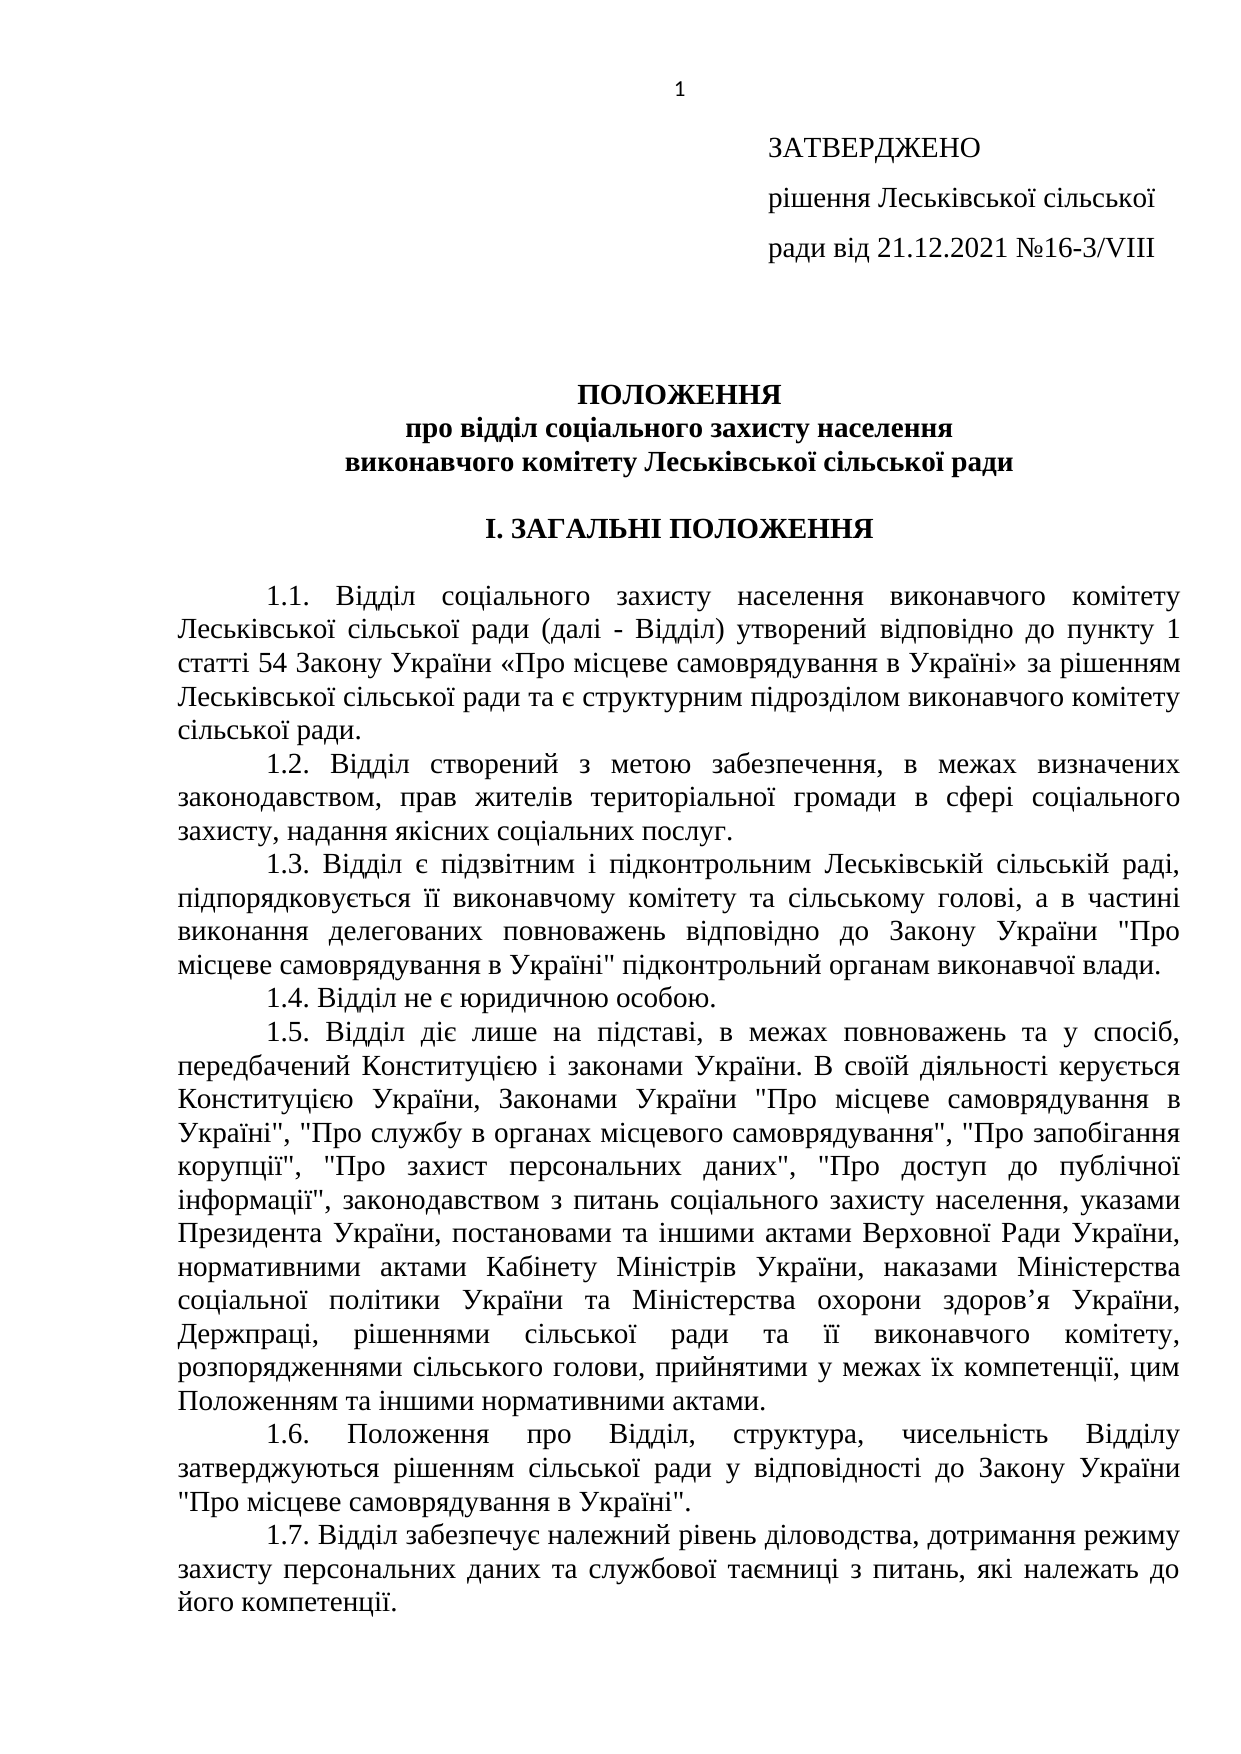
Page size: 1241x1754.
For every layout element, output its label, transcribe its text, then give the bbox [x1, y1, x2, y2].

text 1.3. Відділ є підзвітним і підконтрольним Леськівській сільській раді, підпорядковується її виконавчому комітету та сільському голові, а в частині виконання делегованих повноважень відповідно до Закону України "Про місцеве самоврядування в Україні" підконтрольний органам виконавчої влади. [177, 846, 1181, 981]
text виконавчого комітету Леськівської сільської ради [177, 444, 1181, 477]
text 1.7. Відділ забезпечує належний рівень діловодства, дотримання режиму захисту персональних даних та службової таємниці з питань, які належать до його компетенції. [177, 1517, 1181, 1618]
text рішення Леськівської сільської ради від 21.12.2021 №16-3/VIІI [768, 180, 1181, 264]
text 1.6. Положення про Відділ, структура, чисельність Відділу затверджуються рішенням сільської ради у відповідності до Закону України "Про місцеве самоврядування в Україні". [177, 1417, 1181, 1517]
text І. ЗАГАЛЬНІ ПОЛОЖЕННЯ [177, 511, 1181, 544]
text 1.1. Відділ соціального захисту населення виконавчого комітету Леськівської сільської ради (далі - Відділ) утворений відповідно до пункту 1 статті 54 Закону України «Про місцеве самоврядування в Україні» за рішенням Леськівської сільської ради та є структурним підрозділом виконавчого комітету сільської ради. [177, 645, 1181, 746]
text 1.4. Відділ не є юридичною особою. [177, 981, 1181, 1014]
text 1.2. Відділ створений з метою забезпечення, в межах визначених законодавством, прав жителів територіальної громади в сфері соціального захисту, надання якісних соціальних послуг. [177, 746, 1181, 846]
text 1.5. Відділ діє лише на підставі, в межах повноважень та у спосіб, передбачений Конституцією і законами України. В своїй діяльності керується Конституцією України, Законами України "Про місцеве самоврядування в Україні", "Про службу в органах місцевого самоврядування", "Про запобігання корупції", "Про захист персональних даних", "Про доступ до публічної інформації", законодавством з питань соціального захисту населення, указами Президента України, постановами та іншими актами Верховної Ради України, нормативними актами Кабінету Міністрів України, наказами Міністерства соціальної політики України та Міністерства охорони здоров’я України, Держпраці, рішеннями сільської ради та її виконавчого комітету, розпорядженнями сільського голови, прийнятими у межах їх компетенції, цим Положенням та іншими нормативними актами. [177, 1014, 1181, 1417]
text 1.1. Відділ соціального захисту населення виконавчого комітету Леськівської сільської ради (далі - Відділ) утворений відповідно до пункту 1 статті 54 Закону України «Про місцеве самоврядування в Україні» за рішенням Леськівської сільської ради та є структурним підрозділом виконавчого комітету сільської ради. [177, 578, 1181, 645]
text про відділ соціального захисту населення [177, 410, 1181, 444]
text ПОЛОЖЕННЯ [177, 377, 1181, 410]
text ЗАТВЕРДЖЕНО [768, 130, 1181, 163]
